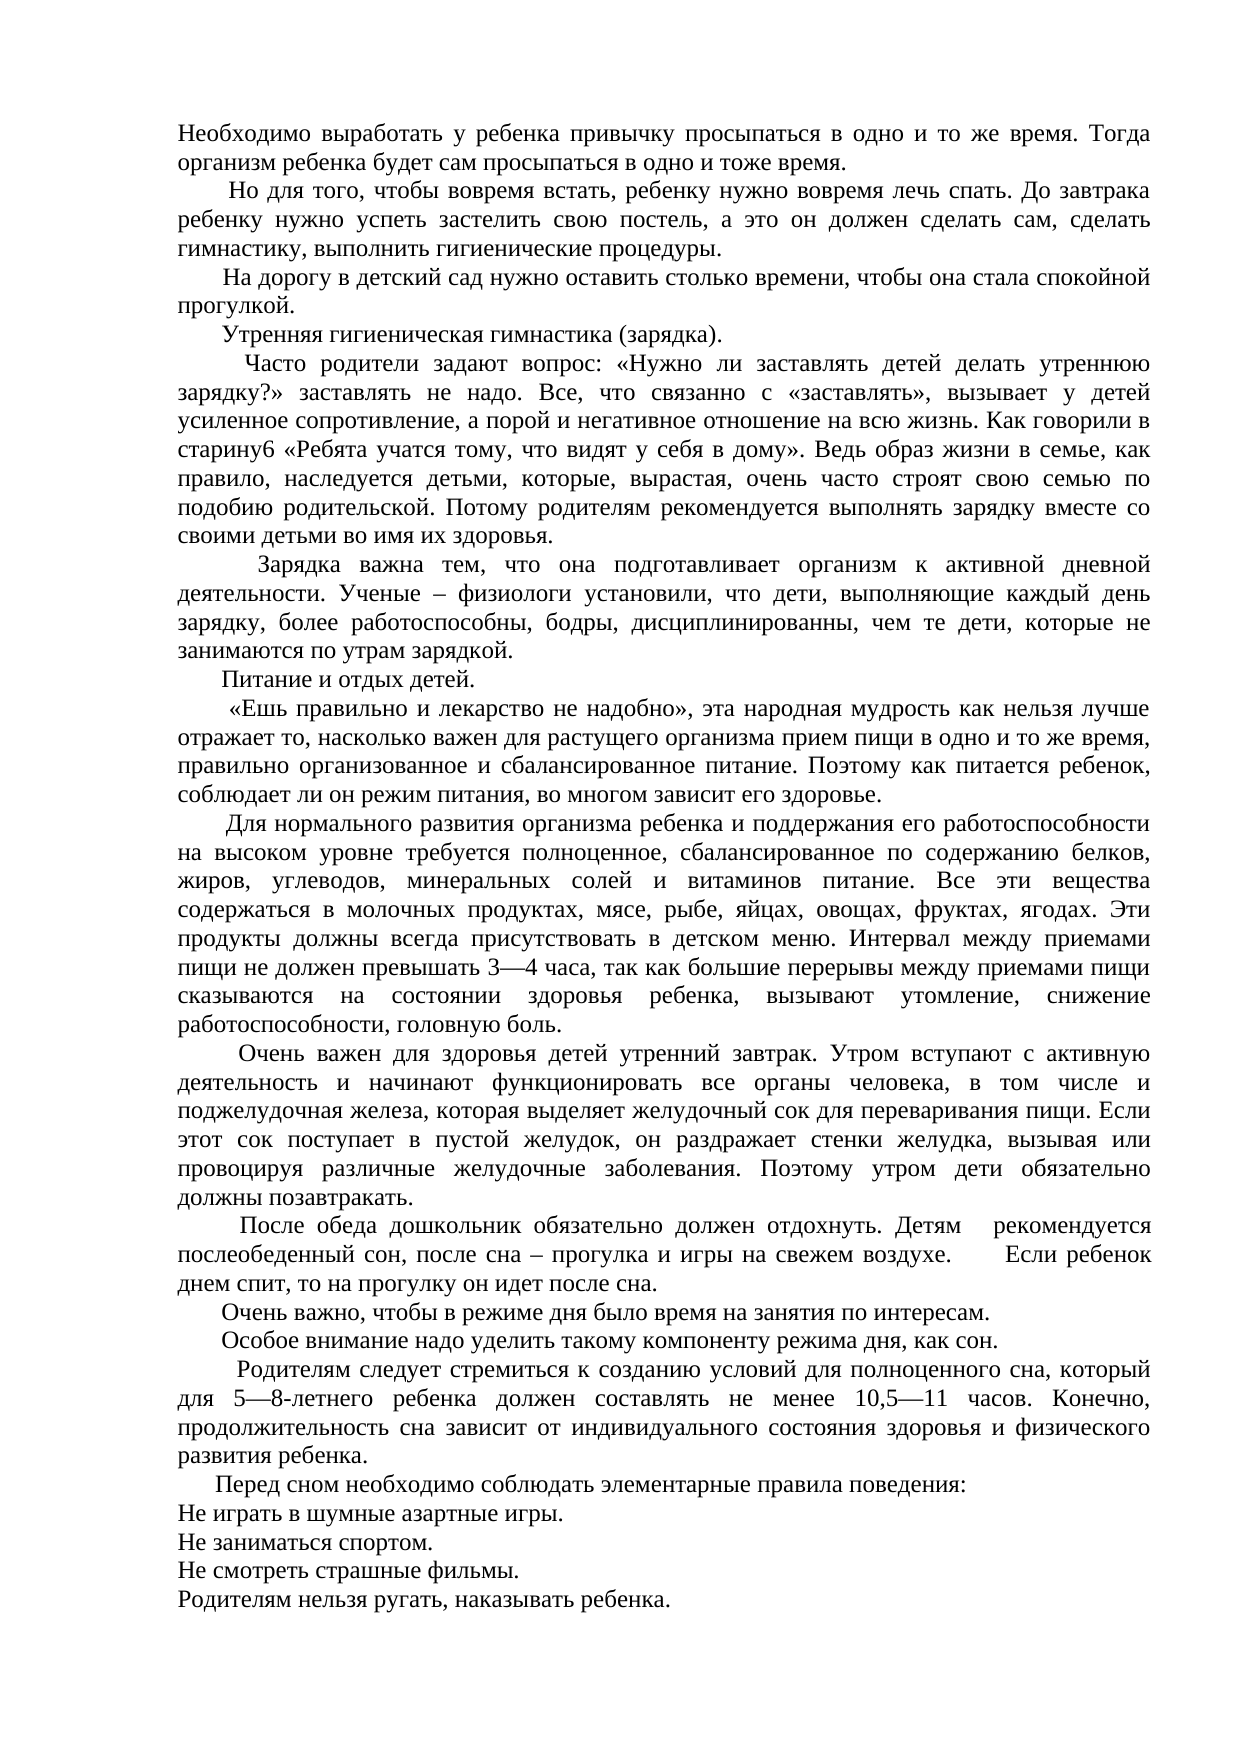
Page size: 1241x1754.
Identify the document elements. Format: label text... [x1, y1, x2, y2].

text Родителям следует стремиться к созданию условий для полноценного сна, который для 5—8-летнего ребенка должен составлять не менее 10,5—11 часов. Конечно, продолжительность сна зависит от индивидуального состояния здоровья и физического развития ребенка. [177, 1354, 1152, 1469]
text Не заниматься спортом. [177, 1527, 1152, 1556]
text Но для того, чтобы вовремя встать, ребенку нужно вовремя лечь спать. До завтрака ребенку нужно успеть застелить свою постель, а это он должен сделать сам, сделать гимнастику, выполнить гигиенические процедуры. [177, 176, 1152, 262]
text «Ешь правильно и лекарство не надобно», эта народная мудрость как нельзя лучше отражает то, насколько важен для растущего организма прием пищи в одно и то же время, правильно организованное и сбалансированное питание. Поэтому как питается ребенок, соблюдает ли он режим питания, во многом зависит его здоровье. [177, 693, 1152, 808]
text Особое внимание надо уделить такому компоненту режима дня, как сон. [177, 1326, 1152, 1354]
text Родителям нельзя ругать, наказывать ребенка. [177, 1584, 1152, 1613]
text Утренняя гигиеническая гимнастика (зарядка). [177, 319, 1152, 348]
text После обеда дошкольник обязательно должен отдохнуть. Детям рекомендуется послеобеденный сон, после сна – прогулка и игры на свежем воздухе. Если ребенок днем спит, то на прогулку он идет после сна. [177, 1211, 1152, 1297]
text Часто родители задают вопрос: «Нужно ли заставлять детей делать утреннюю зарядку?» заставлять не надо. Все, что связанно с «заставлять», вызывает у детей усиленное сопротивление, а порой и негативное отношение на всю жизнь. Как говорили в старину6 «Ребята учатся тому, что видят у себя в дому». Ведь образ жизни в семье, как правило, наследуется детьми, которые, вырастая, очень часто строят свою семью по подобию родительской. Потому родителям рекомендуется выполнять зарядку вместе со своими детьми во имя их здоровья. [177, 348, 1152, 549]
text Очень важно, чтобы в режиме дня было время на занятия по интересам. [177, 1297, 1152, 1326]
text Не смотреть страшные фильмы. [177, 1556, 1152, 1584]
text Зарядка важна тем, что она подготавливает организм к активной дневной деятельности. Ученые – физиологи установили, что дети, выполняющие каждый день зарядку, более работоспособны, бодры, дисциплинированны, чем те дети, которые не занимаются по утрам зарядкой. [177, 549, 1152, 664]
text Питание и отдых детей. [177, 664, 1152, 693]
text Очень важен для здоровья детей утренний завтрак. Утром вступают с активную деятельность и начинают функционировать все органы человека, в том числе и поджелудочная железа, которая выделяет желудочный сок для переваривания пищи. Если этот сок поступает в пустой желудок, он раздражает стенки желудка, вызывая или провоцируя различные желудочные заболевания. Поэтому утром дети обязательно должны позавтракать. [177, 1038, 1152, 1211]
text Перед сном необходимо соблюдать элементарные правила поведения: [177, 1469, 1152, 1498]
text Не играть в шумные азартные игры. [177, 1498, 1152, 1527]
text На дорогу в детский сад нужно оставить столько времени, чтобы она стала спокойной прогулкой. [177, 262, 1152, 319]
text Для нормального развития организма ребенка и поддержания его работоспособности на высоком уровне требуется полноценное, сбалансированное по содержанию белков, жиров, углеводов, минеральных солей и витаминов питание. Все эти вещества содержаться в молочных продуктах, мясе, рыбе, яйцах, овощах, фруктах, ягодах. Эти продукты должны всегда присутствовать в детском меню. Интервал между приемами пищи не должен превышать 3—4 часа, так как большие перерывы между приемами пищи сказываются на состоянии здоровья ребенка, вызывают утомление, снижение работоспособности, головную боль. [177, 808, 1152, 1038]
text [177, 118, 1152, 176]
